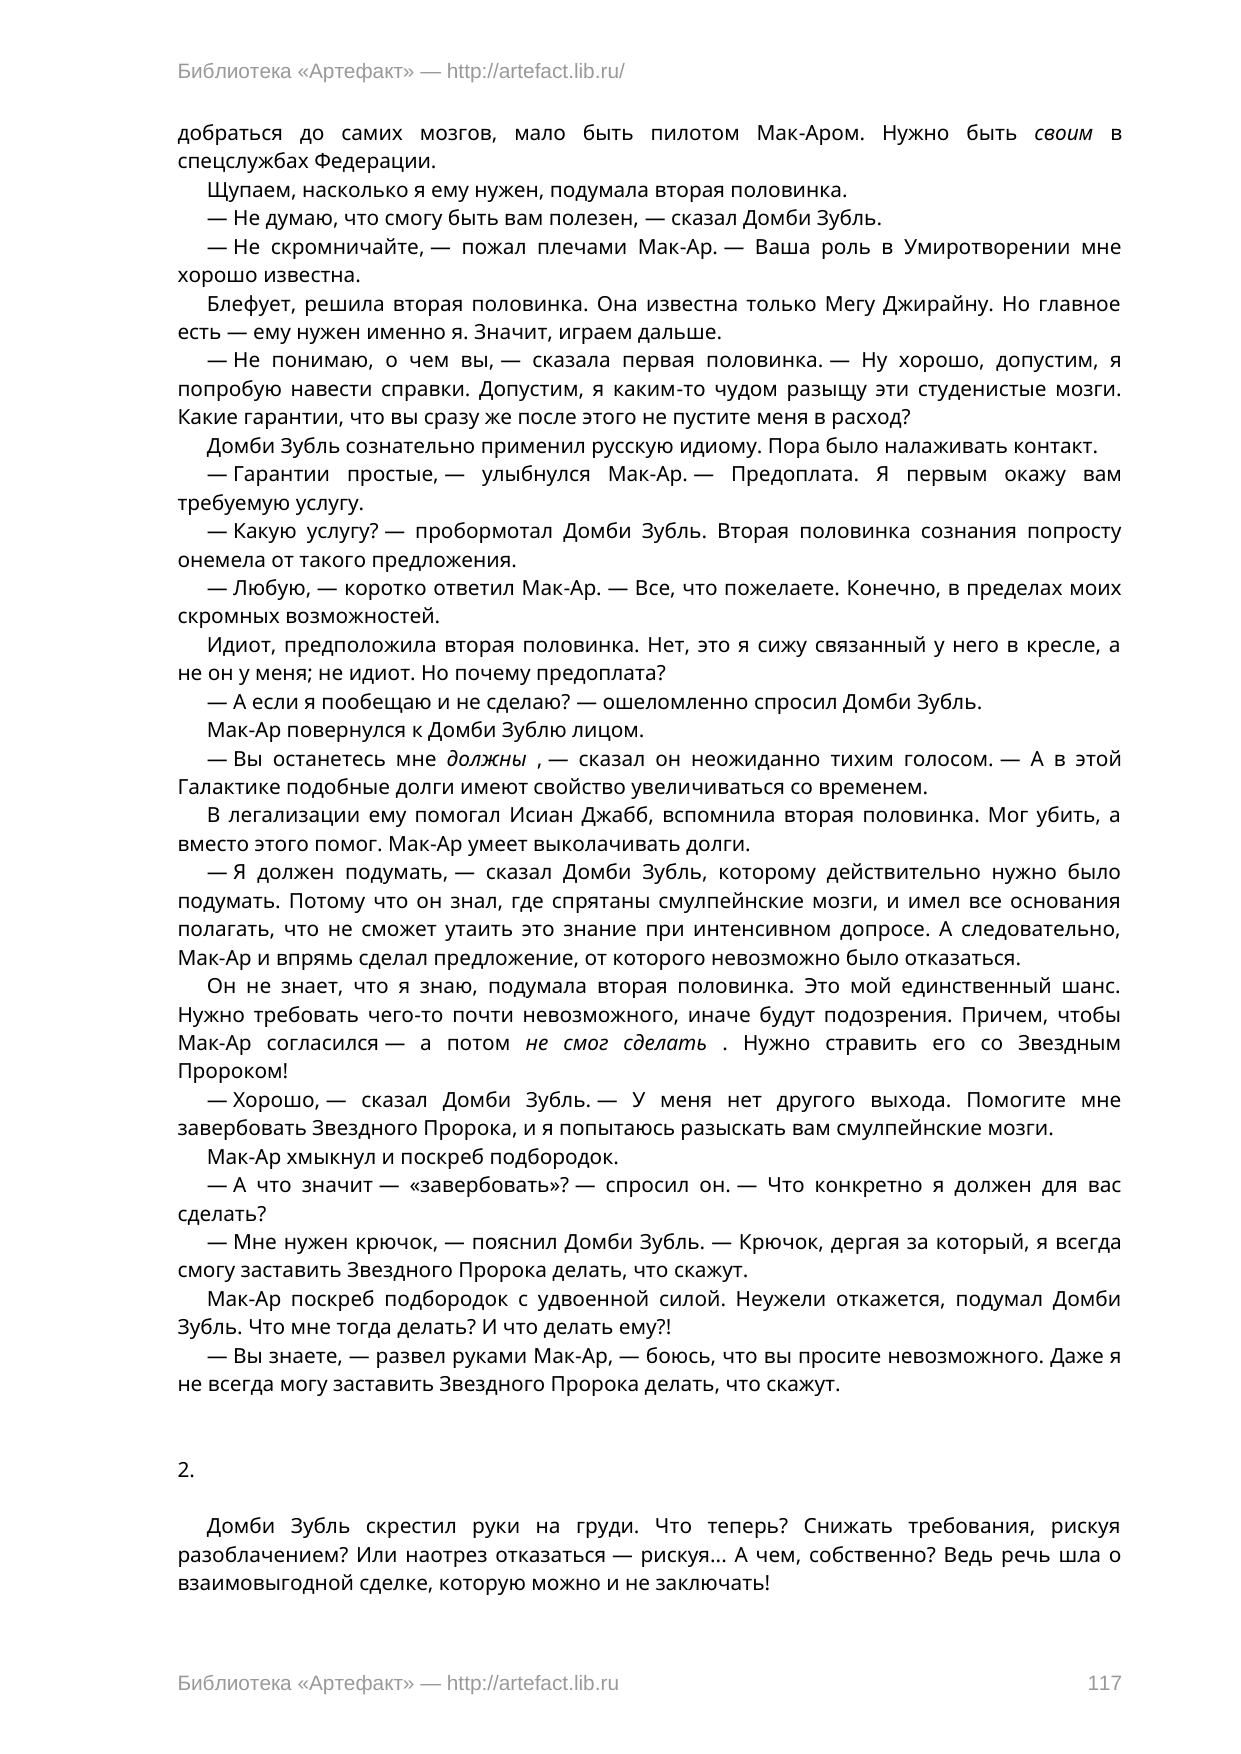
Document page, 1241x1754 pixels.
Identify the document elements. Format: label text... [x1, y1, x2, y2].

text Щупаем, насколько я ему нужен, подумала вторая половинка. [177, 175, 1122, 203]
text — Гарантии простые, — улыбнулся Мак-Ар. — Предоплата. Я первым окажу вам требуемую услугу. [177, 459, 1122, 516]
text — Не понимаю, о чем вы, — сказала первая половинка. — Ну хорошо, допустим, я попробую навести справки. Допустим, я каким-то чудом разыщу эти студенистые мозги. Какие гарантии, что вы сразу же после этого не пустите меня в расход? [177, 346, 1122, 431]
text — Любую, — коротко ответил Мак-Ар. — Все, что пожелаете. Конечно, в пределах моих скромных возможностей. [177, 573, 1122, 630]
text Блефует, решила вторая половинка. Она известна только Мегу Джирайну. Но главное есть — ему нужен именно я. Значит, играем дальше. [177, 289, 1122, 346]
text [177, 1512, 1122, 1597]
text — Не скромничайте, — пожал плечами Мак-Ар. — Ваша роль в Умиротворении мне хорошо известна. [177, 232, 1122, 289]
text Домби Зубль сознательно применил русскую идиому. Пора было налаживать контакт. [177, 431, 1122, 459]
text — Какую услугу? — пробормотал Домби Зубль. Вторая половинка сознания попросту онемела от такого предложения. [177, 516, 1122, 573]
text — Не думаю, что смогу быть вам полезен, — сказал Домби Зубль. [177, 203, 1122, 232]
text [177, 118, 1122, 175]
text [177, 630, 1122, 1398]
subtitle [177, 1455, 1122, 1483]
